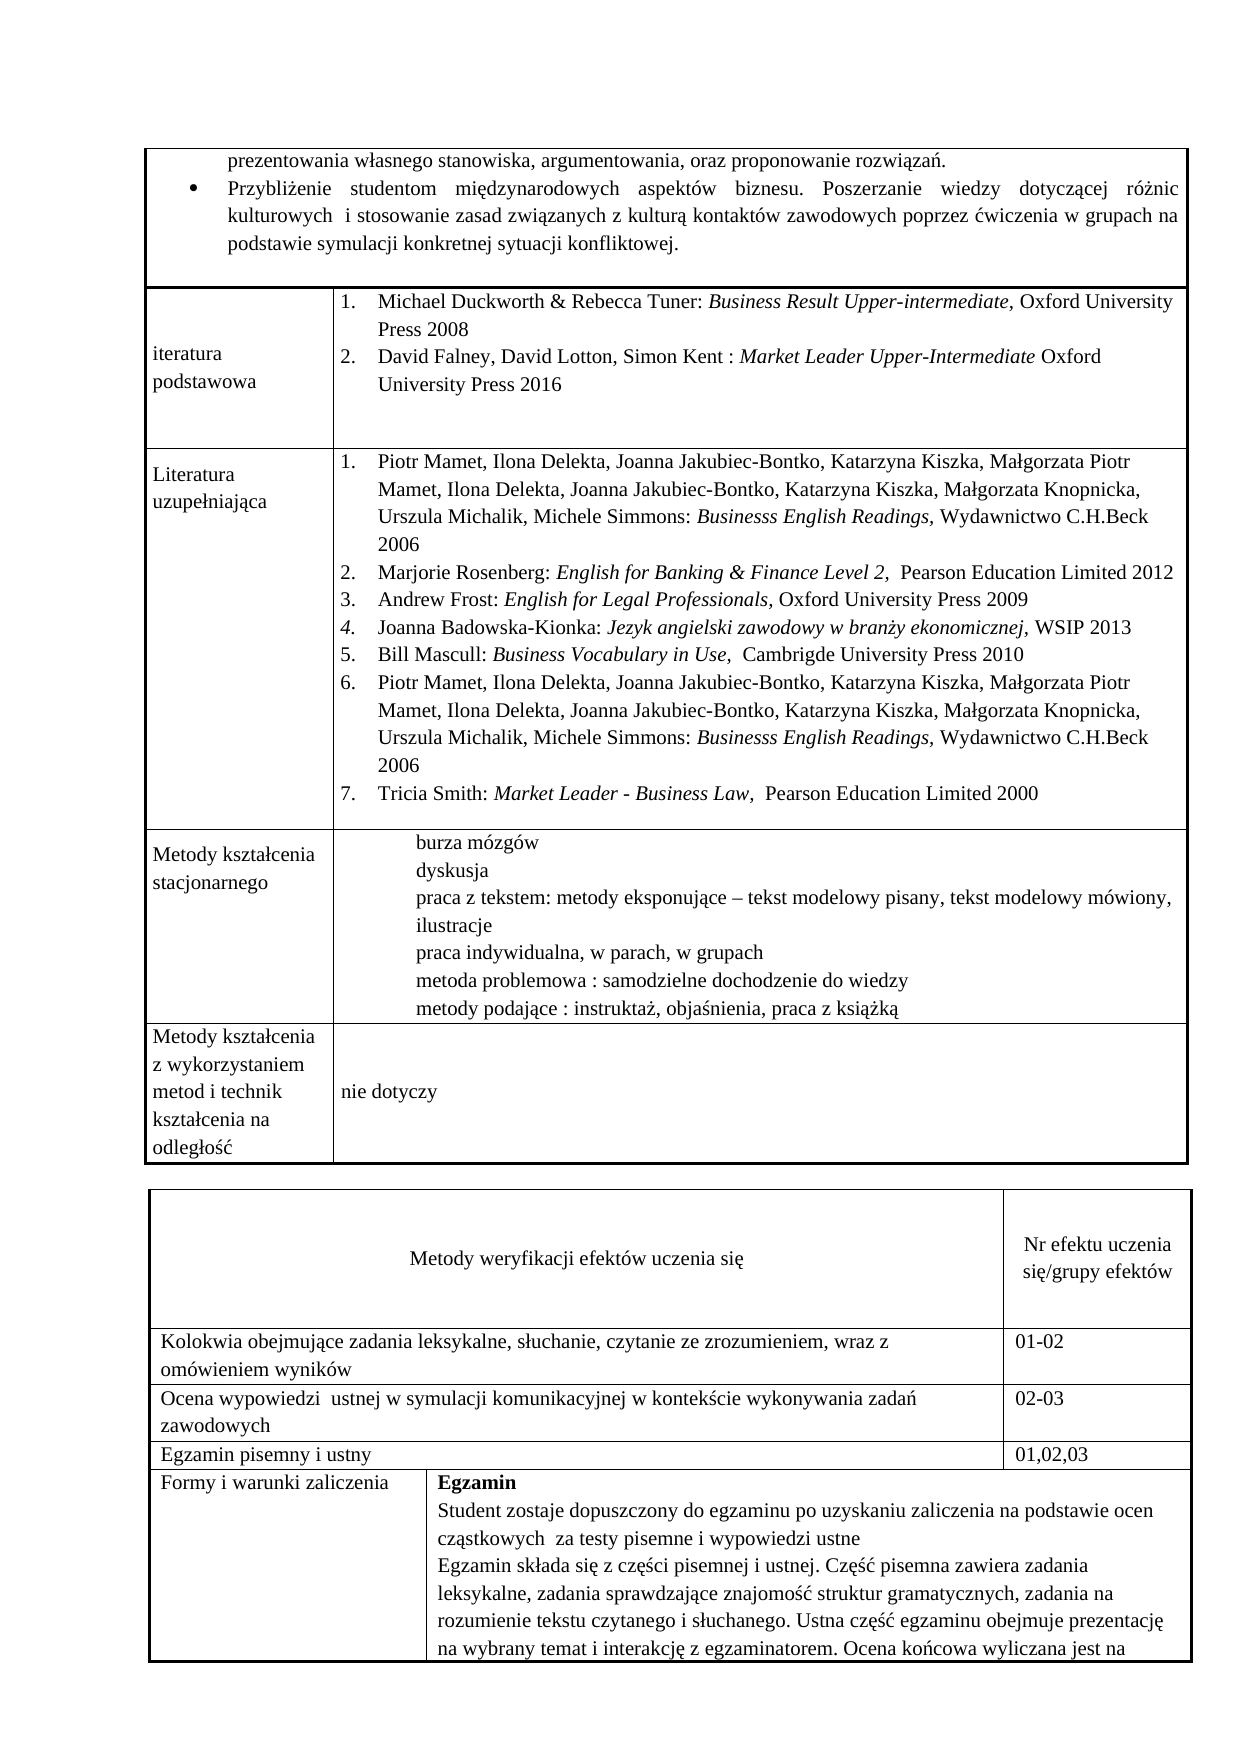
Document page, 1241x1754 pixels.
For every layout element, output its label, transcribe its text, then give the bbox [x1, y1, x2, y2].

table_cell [427, 1470, 1190, 1660]
table_cell Ocena wypowiedzi ustnej w symulacji komunikacyjnej w kontekście wykonywania zadań zawodowych [151, 1385, 1003, 1441]
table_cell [147, 149, 1186, 286]
table_cell burza mózgów dyskusja praca z tekstem: metody eksponujące – tekst modelowy pisany, tekst modelowy mówiony, ilustracje praca indywidualna, w parach, w grupach metoda problemowa : samodzielne dochodzenie do wiedzy metody podające : instruktaż, objaśnienia, praca z książką [334, 830, 1186, 1023]
table_header Nr efektu uczenia się/grupy efektów [1004, 1190, 1190, 1328]
table_cell 01,02,03 [1004, 1442, 1190, 1469]
table_cell Metody kształcenia stacjonarnego [147, 830, 333, 1023]
table_cell 02-03 [1004, 1385, 1190, 1441]
table_cell 01-02 [1004, 1329, 1190, 1384]
table_cell Piotr Mamet, Ilona Delekta, Joanna Jakubiec-Bontko, Katarzyna Kiszka, Małgorzata Piotr Mamet, Ilona Delekta, Joanna Jakubiec-Bontko, Katarzyna Kiszka, Małgorzata Knopnicka, Urszula Michalik, Michele Simmons: Businesss English Readings, Wydawnictwo C.H.Beck 2006 Marjorie Rosenberg: English for Banking & Finance Level 2, Pearson Education Limited 2012 Andrew Frost: English for Legal Professionals, Oxford University Press 2009 Joanna Badowska-Kionka: Jezyk angielski zawodowy w branży ekonomicznej, WSIP 2013 Bill Mascull: Business Vocabulary in Use, Cambrigde University Press 2010 Piotr Mamet, Ilona Delekta, Joanna Jakubiec-Bontko, Katarzyna Kiszka, Małgorzata Piotr Mamet, Ilona Delekta, Joanna Jakubiec-Bontko, Katarzyna Kiszka, Małgorzata Knopnicka, Urszula Michalik, Michele Simmons: Businesss English Readings, Wydawnictwo C.H.Beck 2006 Tricia Smith: Market Leader - Business Law, Pearson Education Limited 2000 [334, 449, 1186, 829]
table_cell Metody kształcenia z wykorzystaniem metod i technik kształcenia na odległość [147, 1024, 333, 1162]
table_header Metody weryfikacji efektów uczenia się [151, 1190, 1003, 1328]
table_cell Kolokwia obejmujące zadania leksykalne, słuchanie, czytanie ze zrozumieniem, wraz z omówieniem wyników [151, 1329, 1003, 1384]
table_cell iteratura podstawowa [147, 289, 333, 448]
table_cell Egzamin pisemny i ustny [151, 1442, 1003, 1469]
table_cell nie dotyczy [334, 1024, 1186, 1162]
table_cell Literatura uzupełniająca [147, 449, 333, 829]
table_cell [151, 1470, 426, 1660]
table_cell Michael Duckworth & Rebecca Tuner: Business Result Upper-intermediate, Oxford University Press 2008 David Falney, David Lotton, Simon Kent : Market Leader Upper-Intermediate Oxford University Press 2016 [334, 289, 1186, 448]
